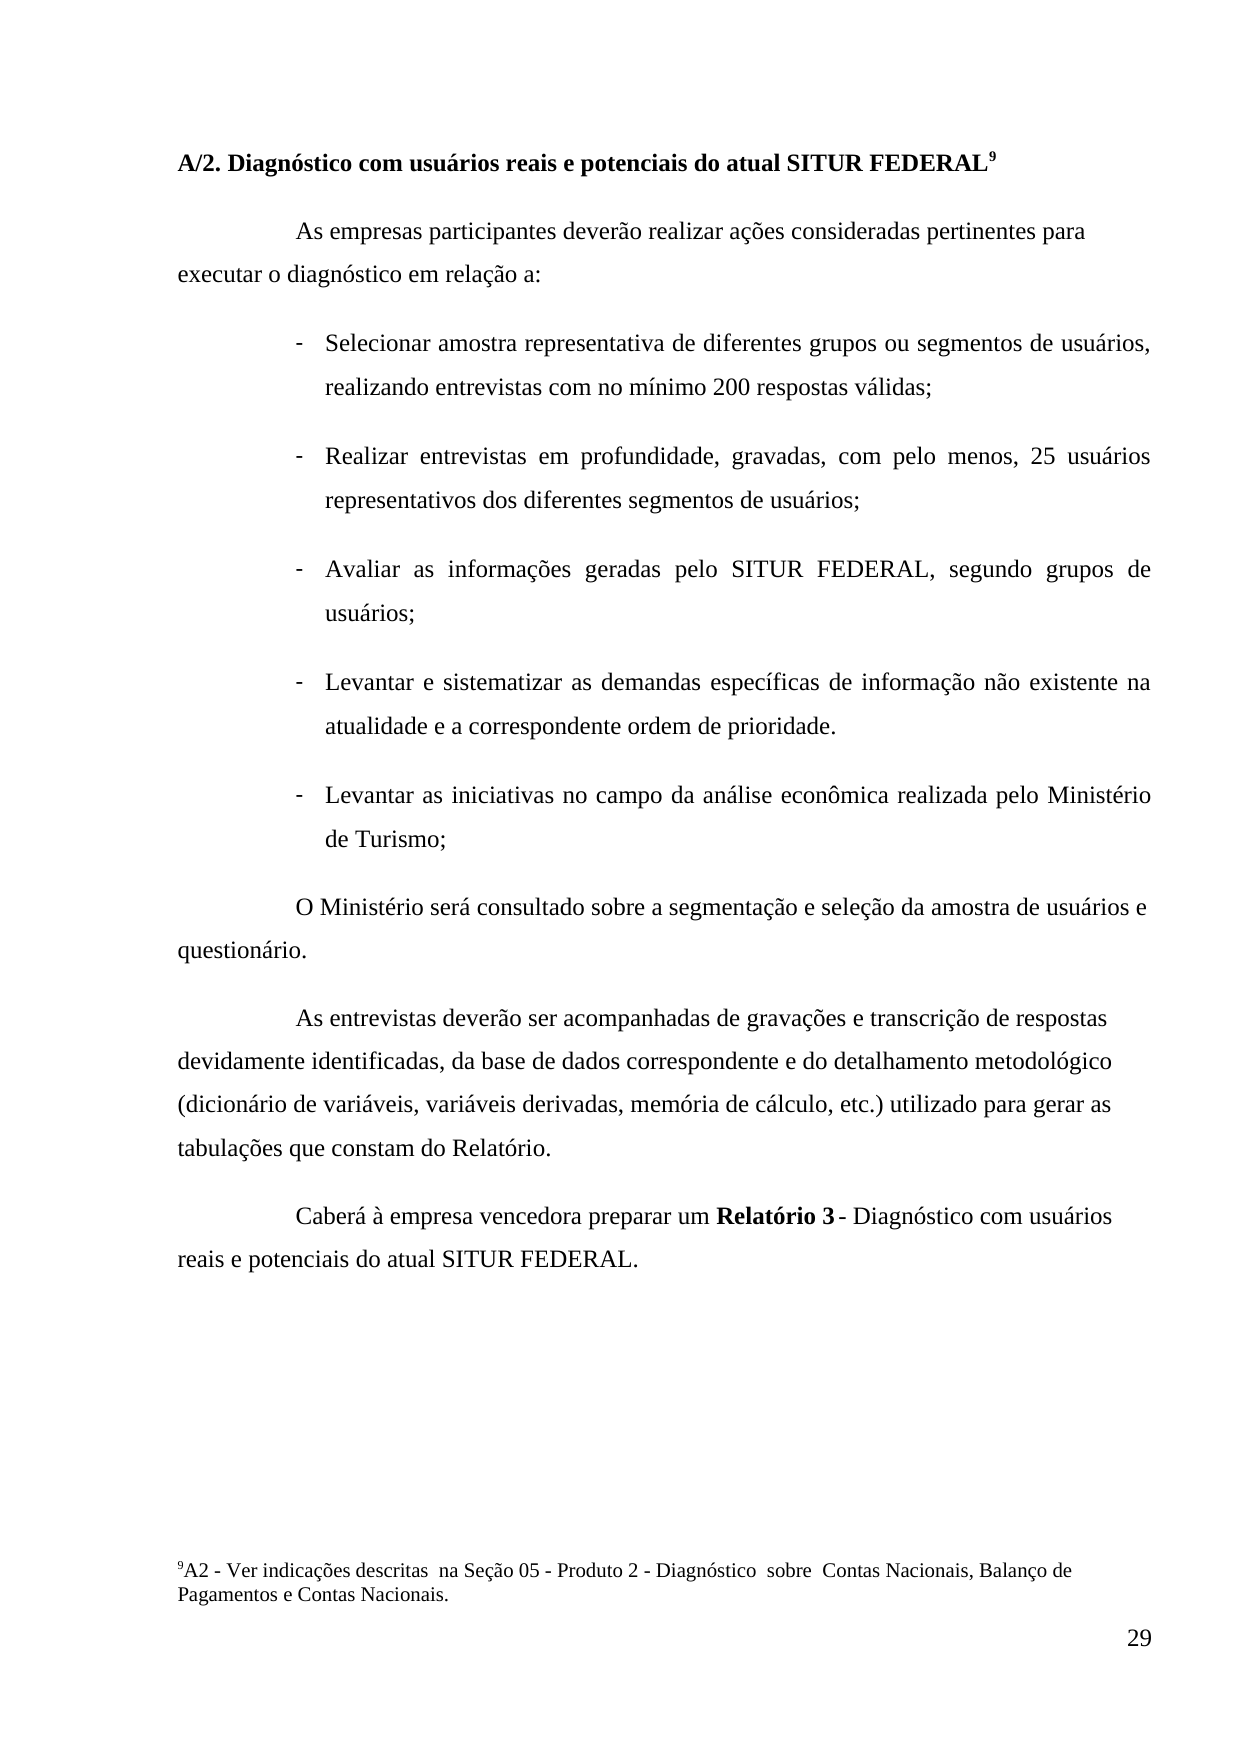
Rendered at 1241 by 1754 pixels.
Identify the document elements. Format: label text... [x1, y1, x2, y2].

list A/2. Diagnóstico com usuários reais e potenciais do atual SITUR FEDERAL [177, 148, 1152, 176]
list Avaliar as informações geradas pelo SITUR FEDERAL, segundo grupos de usuários; [295, 553, 1152, 627]
list Levantar e sistematizar as demandas específicas de informação não existente na atualidade e a correspondente ordem de prioridade. [295, 666, 1152, 740]
text Caberá à empresa vencedora preparar um Relatório 3 - Diagnóstico com usuários reais e potenciais do atual SITUR FEDERAL. [177, 1201, 1152, 1273]
list As empresas participantes deverão realizar ações consideradas pertinentes para executar o diagnóstico em relação a: [177, 216, 1152, 288]
list Selecionar amostra representativa de diferentes grupos ou segmentos de usuários, realizando entrevistas com no mínimo 200 respostas válidas; [295, 327, 1152, 401]
list Realizar entrevistas em profundidade, gravadas, com pelo menos, 25 usuários representativos dos diferentes segmentos de usuários; [295, 440, 1152, 514]
text As entrevistas deverão ser acompanhadas de gravações e transcrição de respostas devidamente identificadas, da base de dados correspondente e do detalhamento metodológico (dicionário de variáveis, variáveis derivadas, memória de cálculo, etc.) utilizado para gerar as tabulações que constam do Relatório. [177, 1003, 1152, 1161]
text O Ministério será consultado sobre a segmentação e seleção da amostra de usuários e questionário. [177, 892, 1152, 964]
list Levantar as iniciativas no campo da análise econômica realizada pelo Ministério de Turismo; [295, 779, 1152, 853]
